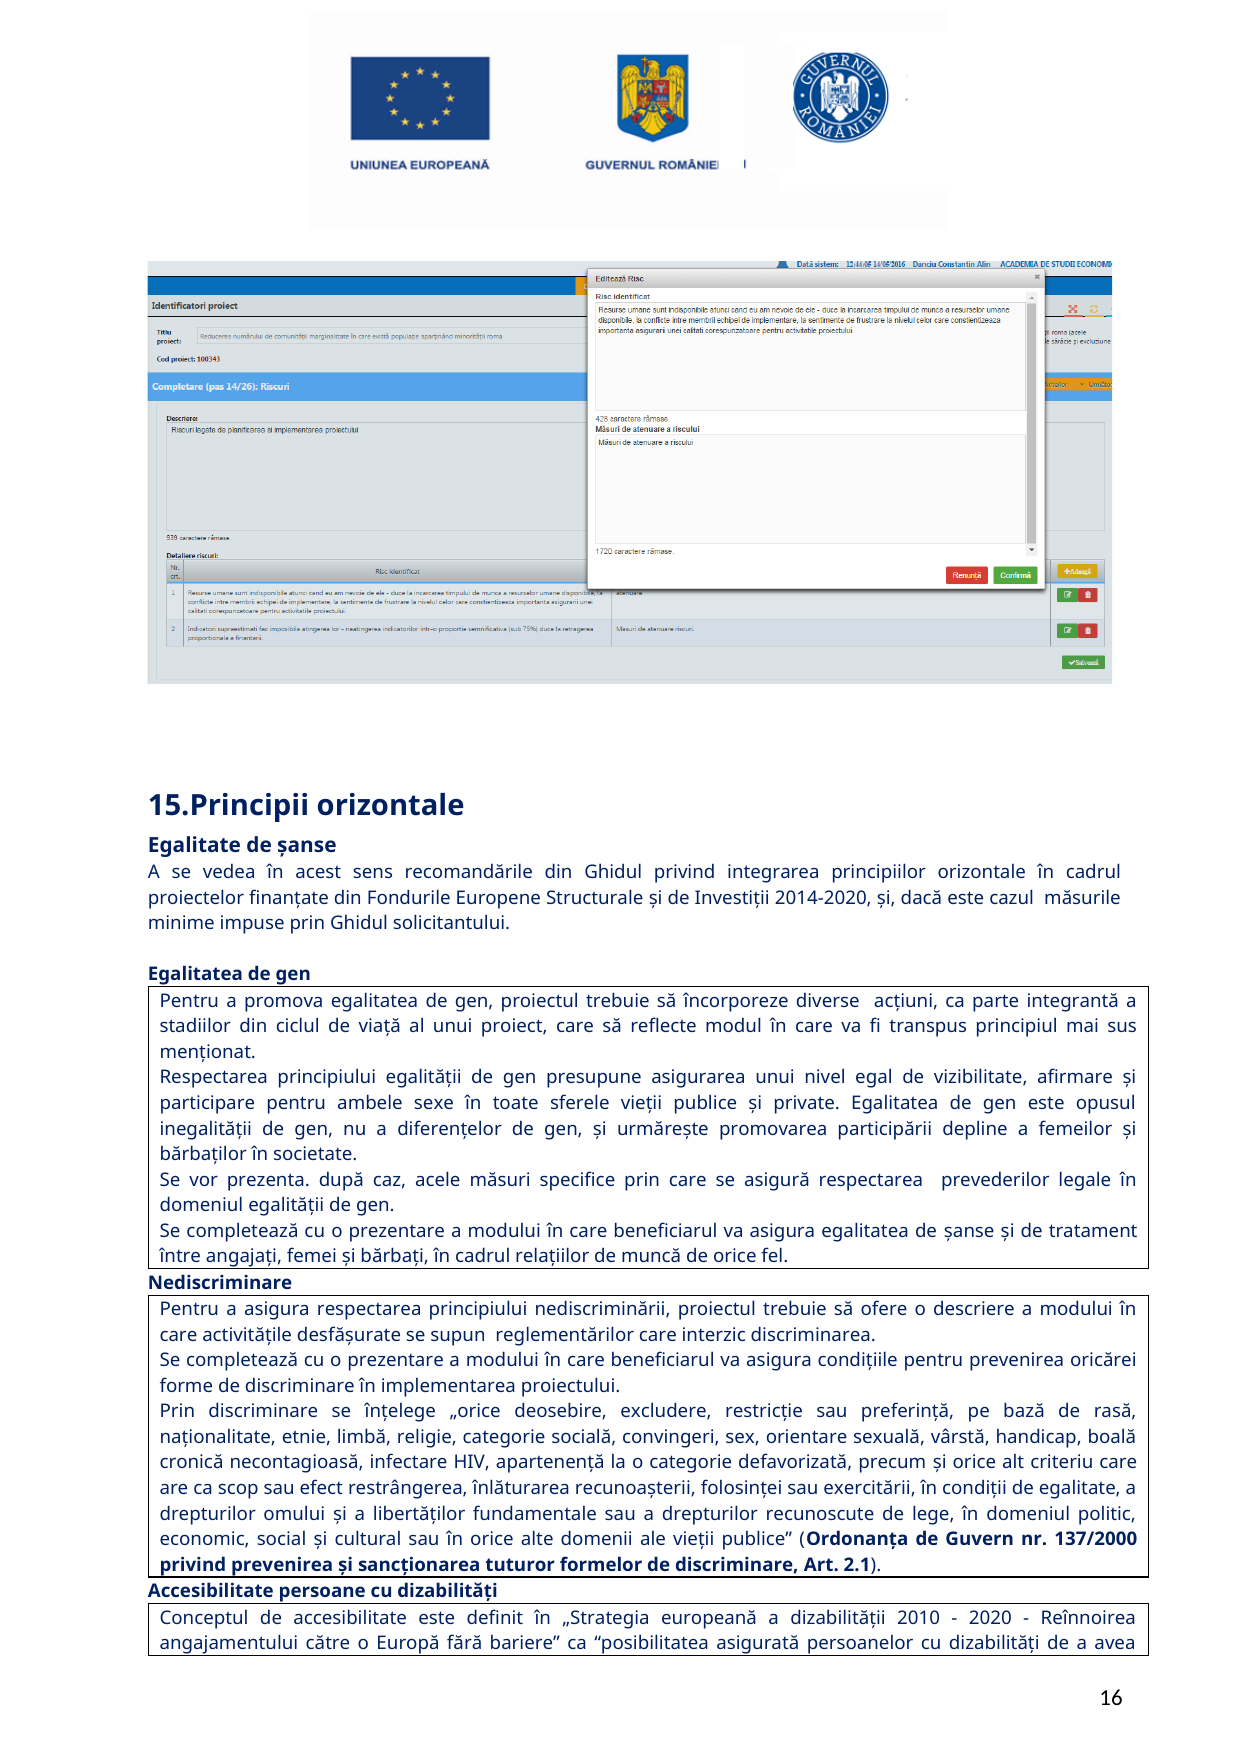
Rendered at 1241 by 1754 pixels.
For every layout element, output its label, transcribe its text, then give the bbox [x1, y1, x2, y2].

picture [147, 261, 1113, 684]
picture [309, 11, 950, 230]
table_header Pentru a asigura respectarea principiului nediscriminării, proiectul trebuie să ofere o descriere a modului în care activităţile desfășurate se supun reglementărilor care interzic discriminarea. Se completează cu o prezentare a modului în care beneficiarul va asigura condițiile pentru prevenirea oricărei forme de discriminare în implementarea proiectului. Prin discriminare se înțelege „orice deosebire, excludere, restricție sau preferință, pe bază de rasă, naționalitate, etnie, limbă, religie, categorie socială, convingeri, sex, orientare sexuală, vârstă, handicap, boală cronică necontagioasă, infectare HIV, apartenență la o categorie defavorizată, precum şi orice alt criteriu care are ca scop sau efect restrângerea, înlăturarea recunoașterii, folosinței sau exercitării, în condiții de egalitate, a drepturilor omului şi a libertăților fundamentale sau a drepturilor recunoscute de lege, în domeniul politic, economic, social şi cultural sau în orice alte domenii ale vieții publice” (Ordonanța de Guvern nr. 137/2000 privind prevenirea și sancționarea tuturor formelor de discriminare, Art. 2.1). [149, 1296, 1148, 1576]
text Egalitatea de gen [148, 961, 1122, 986]
text A se vedea în acest sens recomandările din Ghidul privind integrarea principiilor orizontale în cadrul proiectelor finanţate din Fondurile Europene Structurale şi de Investiții 2014-2020, și, dacă este cazul măsurile minime impuse prin Ghidul solicitantului. [148, 859, 1122, 935]
text Egalitate de șanse [148, 830, 1122, 859]
text Accesibilitate persoane cu dizabilități [148, 1578, 1122, 1603]
text Nediscriminare [148, 1269, 1122, 1294]
table_header Pentru a promova egalitatea de gen, proiectul trebuie să încorporeze diverse acțiuni, ca parte integrantă a stadiilor din ciclul de viață al unui proiect, care să reflecte modul în care va fi transpus principiul mai sus menționat. Respectarea principiului egalității de gen presupune asigurarea unui nivel egal de vizibilitate, afirmare și participare pentru ambele sexe în toate sferele vieții publice și private. Egalitatea de gen este opusul inegalității de gen, nu a diferențelor de gen, și urmărește promovarea participării depline a femeilor și bărbaților în societate. Se vor prezenta. după caz, acele măsuri specifice prin care se asigură respectarea prevederilor legale în domeniul egalității de gen. Se completează cu o prezentare a modului în care beneficiarul va asigura egalitatea de şanse şi de tratament între angajați, femei şi bărbați, în cadrul relațiilor de muncă de orice fel. [149, 987, 1148, 1268]
subtitle 15.Principii orizontale [148, 784, 1122, 824]
